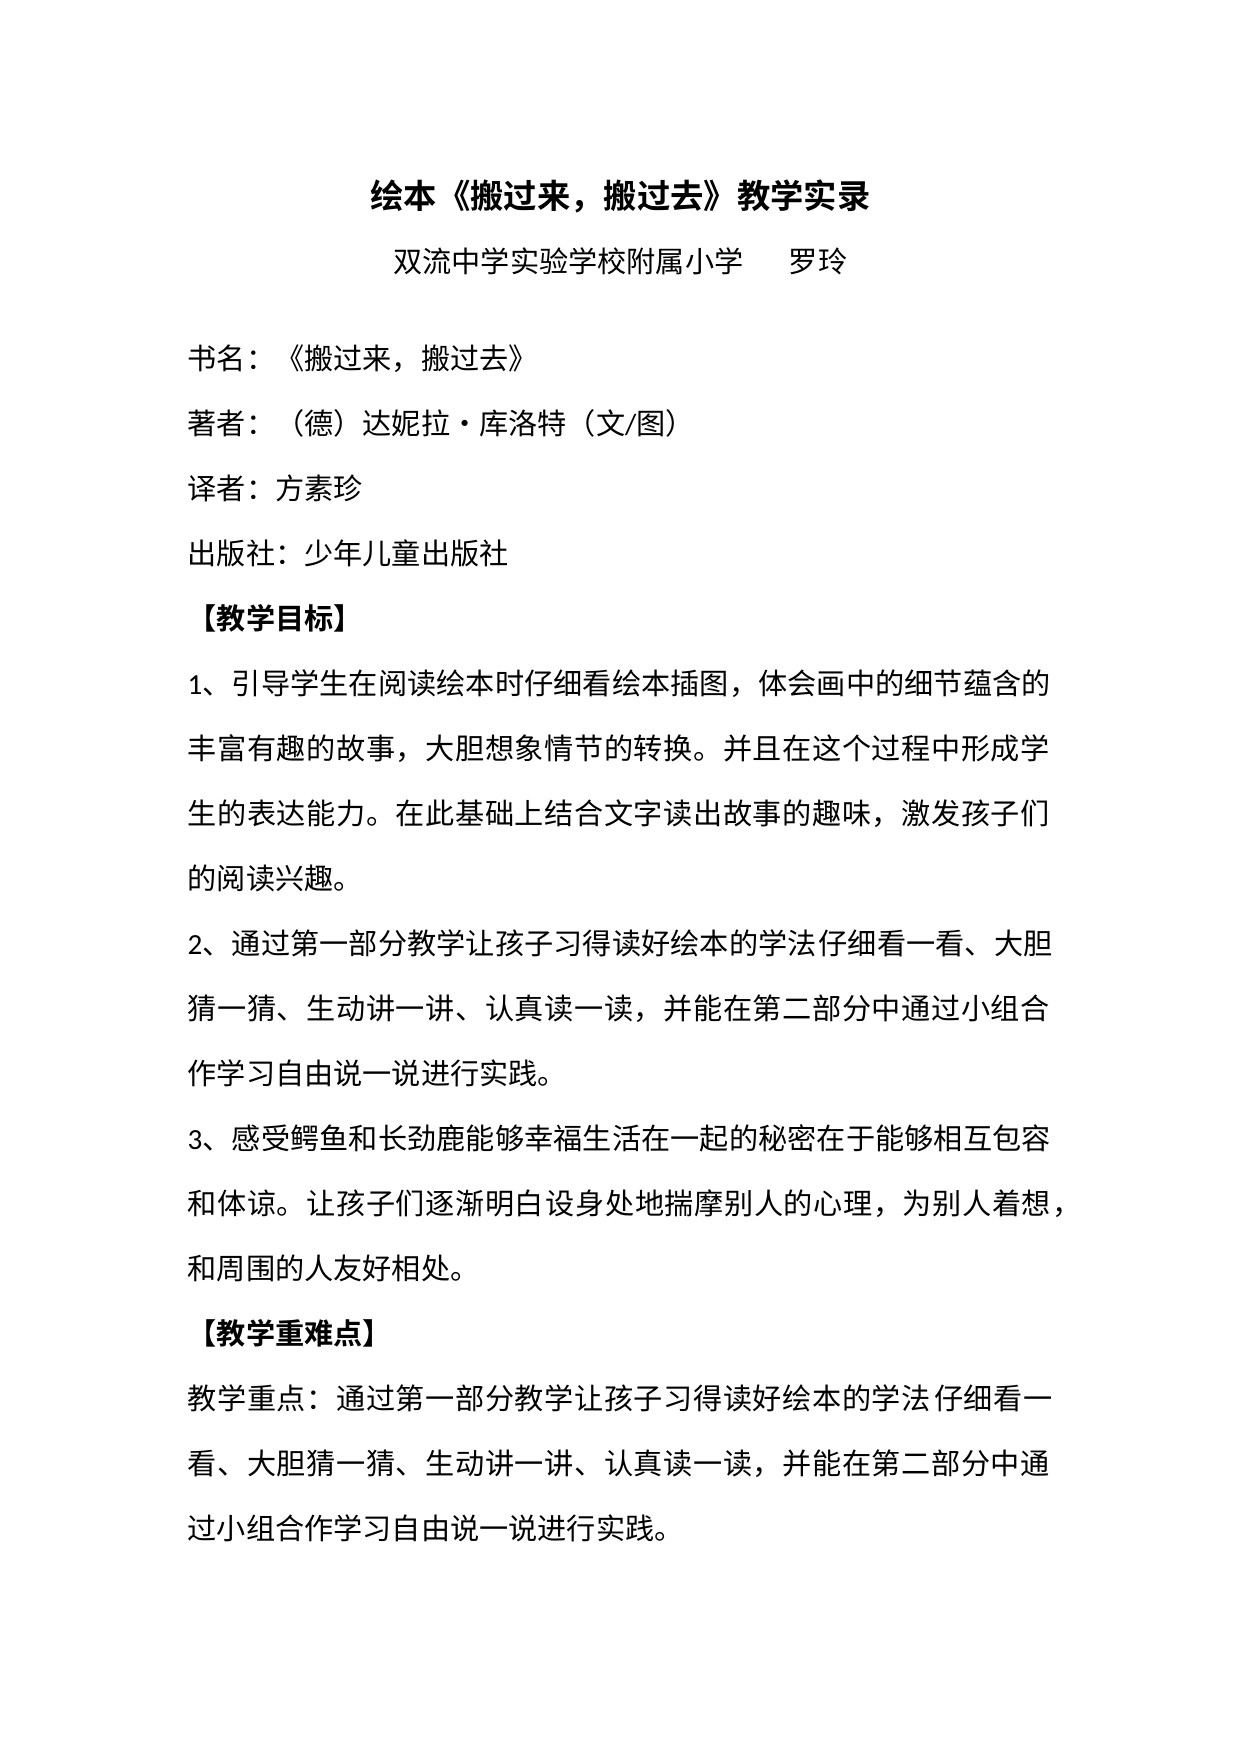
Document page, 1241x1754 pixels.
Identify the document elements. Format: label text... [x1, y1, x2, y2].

text 2、通过第一部分教学让孩子习得读好绘本的学法仔细看一看、大胆猜一猜、生动讲一讲、认真读一读，并能在第二部分中通过小组合作学习自由说一说进行实践。 [187, 909, 1053, 1104]
text 书名：《搬过来，搬过去》 [187, 324, 1053, 389]
text 【教学重难点】 [187, 1299, 1053, 1364]
text 双流中学实验学校附属小学 罗玲 [187, 227, 1053, 292]
text 3、感受鳄鱼和长劲鹿能够幸福生活在一起的秘密在于能够相互包容和体谅。让孩子们逐渐明白设身处地揣摩别人的心理，为别人着想，和周围的人友好相处。 [187, 1104, 1053, 1299]
text 著者：（德）达妮拉•库洛特（文/图） [187, 389, 1053, 454]
text 译者：方素珍 [187, 454, 1053, 519]
text 出版社：少年儿童出版社 [187, 519, 1053, 584]
text 1、引导学生在阅读绘本时仔细看绘本插图，体会画中的细节蕴含的丰富有趣的故事，大胆想象情节的转换。并且在这个过程中形成学生的表达能力。在此基础上结合文字读出故事的趣味，激发孩子们的阅读兴趣。 [187, 649, 1053, 909]
text 【教学目标】 [187, 584, 1053, 649]
text 绘本《搬过来，搬过去》教学实录 [187, 162, 1053, 227]
text 教学重点：通过第一部分教学让孩子习得读好绘本的学法仔细看一看、大胆猜一猜、生动讲一讲、认真读一读，并能在第二部分中通过小组合作学习自由说一说进行实践。 [187, 1364, 1053, 1559]
